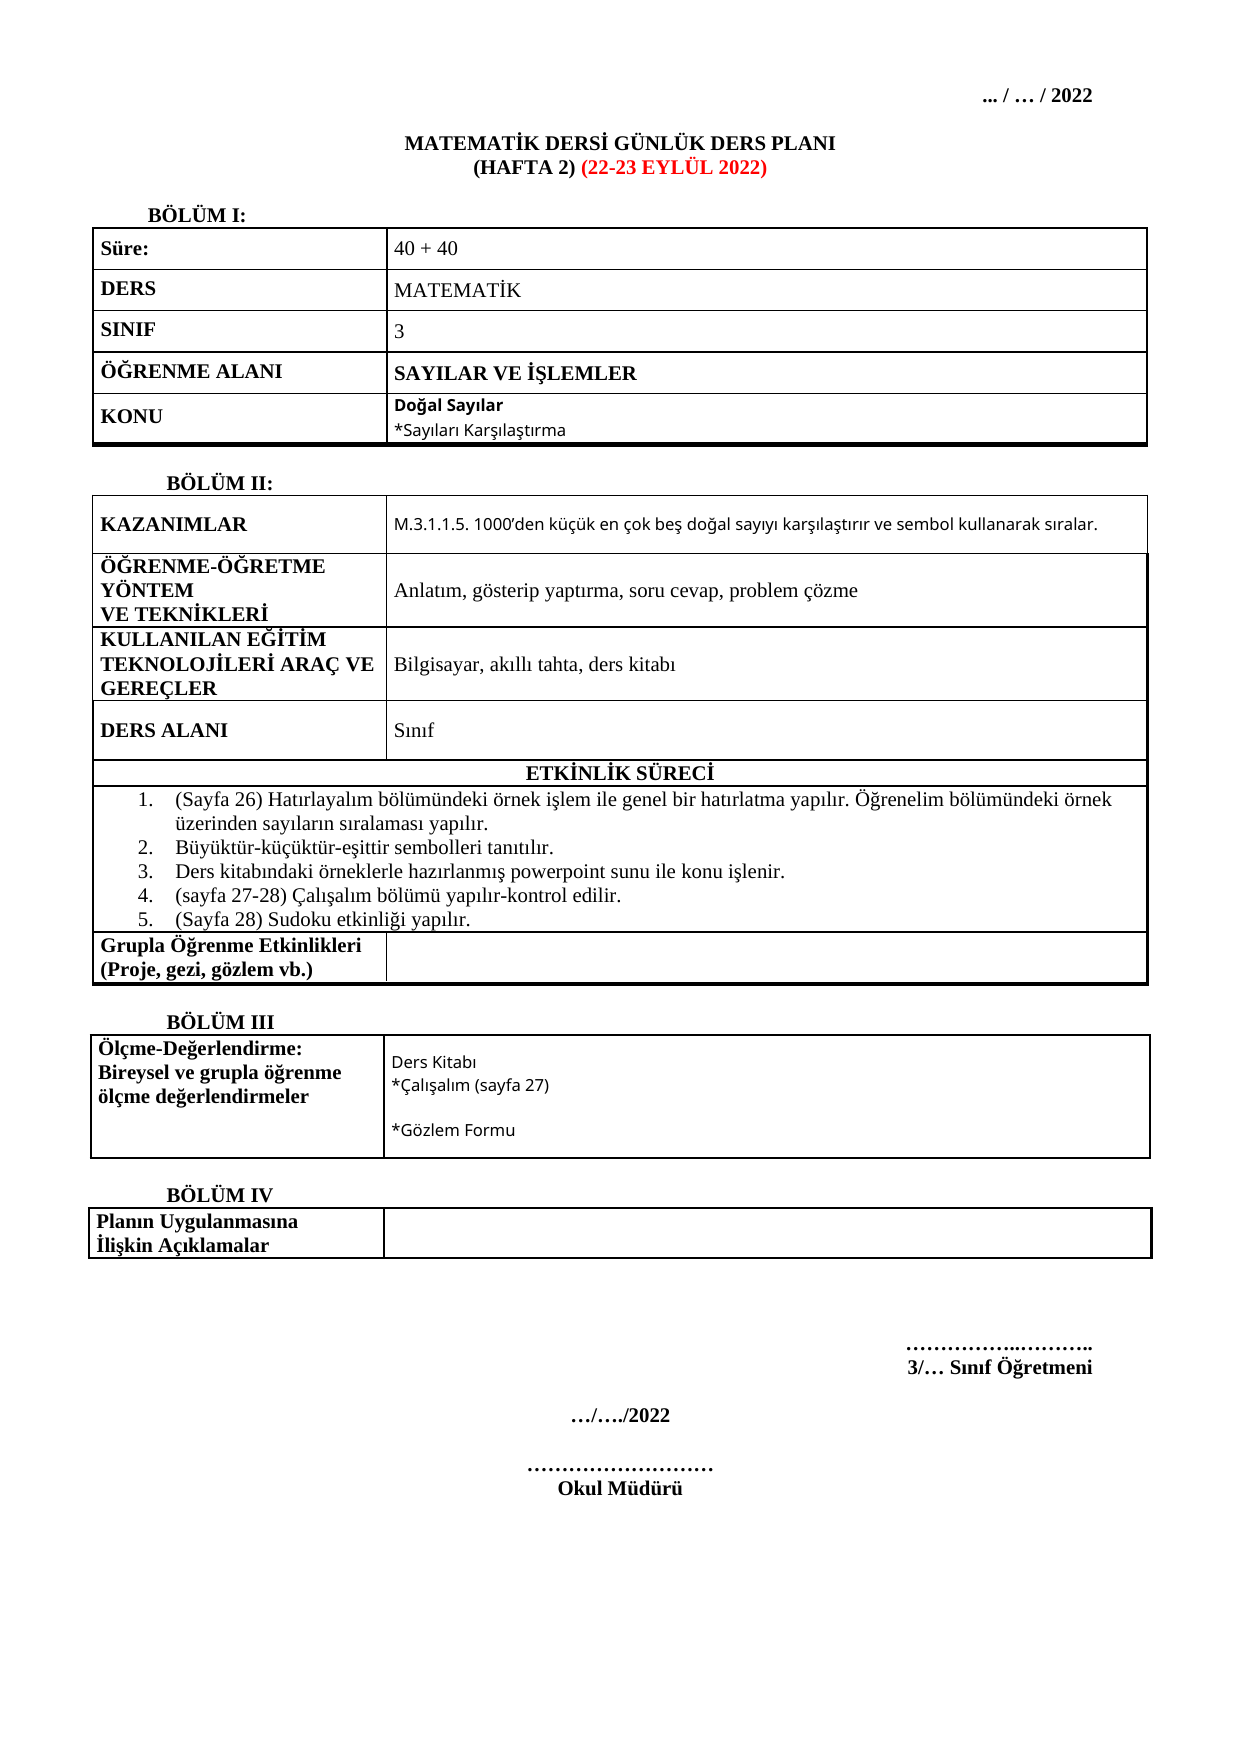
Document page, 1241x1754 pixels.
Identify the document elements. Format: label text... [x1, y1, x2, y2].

text Okul Müdürü [148, 1476, 1092, 1500]
table_header KAZANIMLAR [93, 496, 386, 553]
table_cell Anlatım, gösterip yaptırma, soru cevap, problem çözme [387, 554, 1146, 626]
table_header Planın Uygulanmasına İlişkin Açıklamalar [90, 1209, 383, 1257]
text 3/… Sınıf Öğretmeni [148, 1355, 1092, 1379]
table_cell Grupla Öğrenme Etkinlikleri (Proje, gezi, gözlem vb.) [94, 933, 386, 981]
table_cell Bilgisayar, akıllı tahta, ders kitabı [387, 628, 1146, 699]
table_cell KULLANILAN EĞİTİM TEKNOLOJİLERİ ARAÇ VE GEREÇLER [93, 628, 386, 699]
text ……………………… [148, 1452, 1092, 1476]
table_header 40 + 40 [388, 229, 1146, 268]
table_cell ÖĞRENME-ÖĞRETME YÖNTEM VE TEKNİKLERİ [93, 554, 386, 626]
table_cell MATEMATİK [388, 270, 1146, 310]
table_cell [387, 933, 1146, 981]
table_cell (Sayfa 26) Hatırlayalım bölümündeki örnek işlem ile genel bir hatırlatma yapılır. Öğrenelim bölümündeki örnek üzerinden sayıların sıralaması yapılır. Büyüktür-küçüktür-eşittir sembolleri tanıtılır. Ders kitabındaki örneklerle hazırlanmış powerpoint sunu ile konu işlenir. (sayfa 27-28) Çalışalım bölümü yapılır-kontrol edilir. (Sayfa 28) Sudoku etkinliği yapılır. [94, 787, 1146, 931]
subtitle BÖLÜM III [148, 1010, 1092, 1034]
table_cell ETKİNLİK SÜRECİ [94, 761, 1146, 785]
table_cell Doğal Sayılar *Sayıları Karşılaştırma [388, 394, 1146, 442]
table_header M.3.1.1.5. 1000’den küçük en çok beş doğal sayıyı karşılaştırır ve sembol kullanarak sıralar. [387, 496, 1147, 553]
table_header Süre: [94, 229, 386, 268]
text …/…./2022 [148, 1403, 1092, 1427]
subtitle BÖLÜM IV [148, 1183, 1092, 1207]
text BÖLÜM I: [148, 203, 1092, 227]
table_cell SINIF [94, 311, 386, 351]
table_cell KONU [94, 394, 386, 442]
text ……………..……….. [148, 1331, 1092, 1355]
table_cell 3 [388, 311, 1146, 351]
table_cell Sınıf [387, 701, 1146, 759]
table_cell DERS ALANI [94, 701, 386, 759]
table_header Ölçme-Değerlendirme: Bireysel ve grupla öğrenme ölçme değerlendirmeler [92, 1036, 383, 1157]
table_cell DERS [94, 270, 386, 310]
table_cell SAYILAR VE İŞLEMLER [388, 353, 1146, 392]
table_header [385, 1209, 1150, 1257]
text ... / … / 2022 [148, 83, 1092, 107]
text (HAFTA 2) (22-23 EYLÜL 2022) [148, 155, 1092, 179]
table_cell ÖĞRENME ALANI [94, 353, 386, 392]
table_header Ders Kitabı *Çalışalım (sayfa 27) *Gözlem Formu [385, 1036, 1149, 1157]
text MATEMATİK DERSİ GÜNLÜK DERS PLANI [148, 131, 1092, 155]
text BÖLÜM II: [148, 471, 1092, 494]
